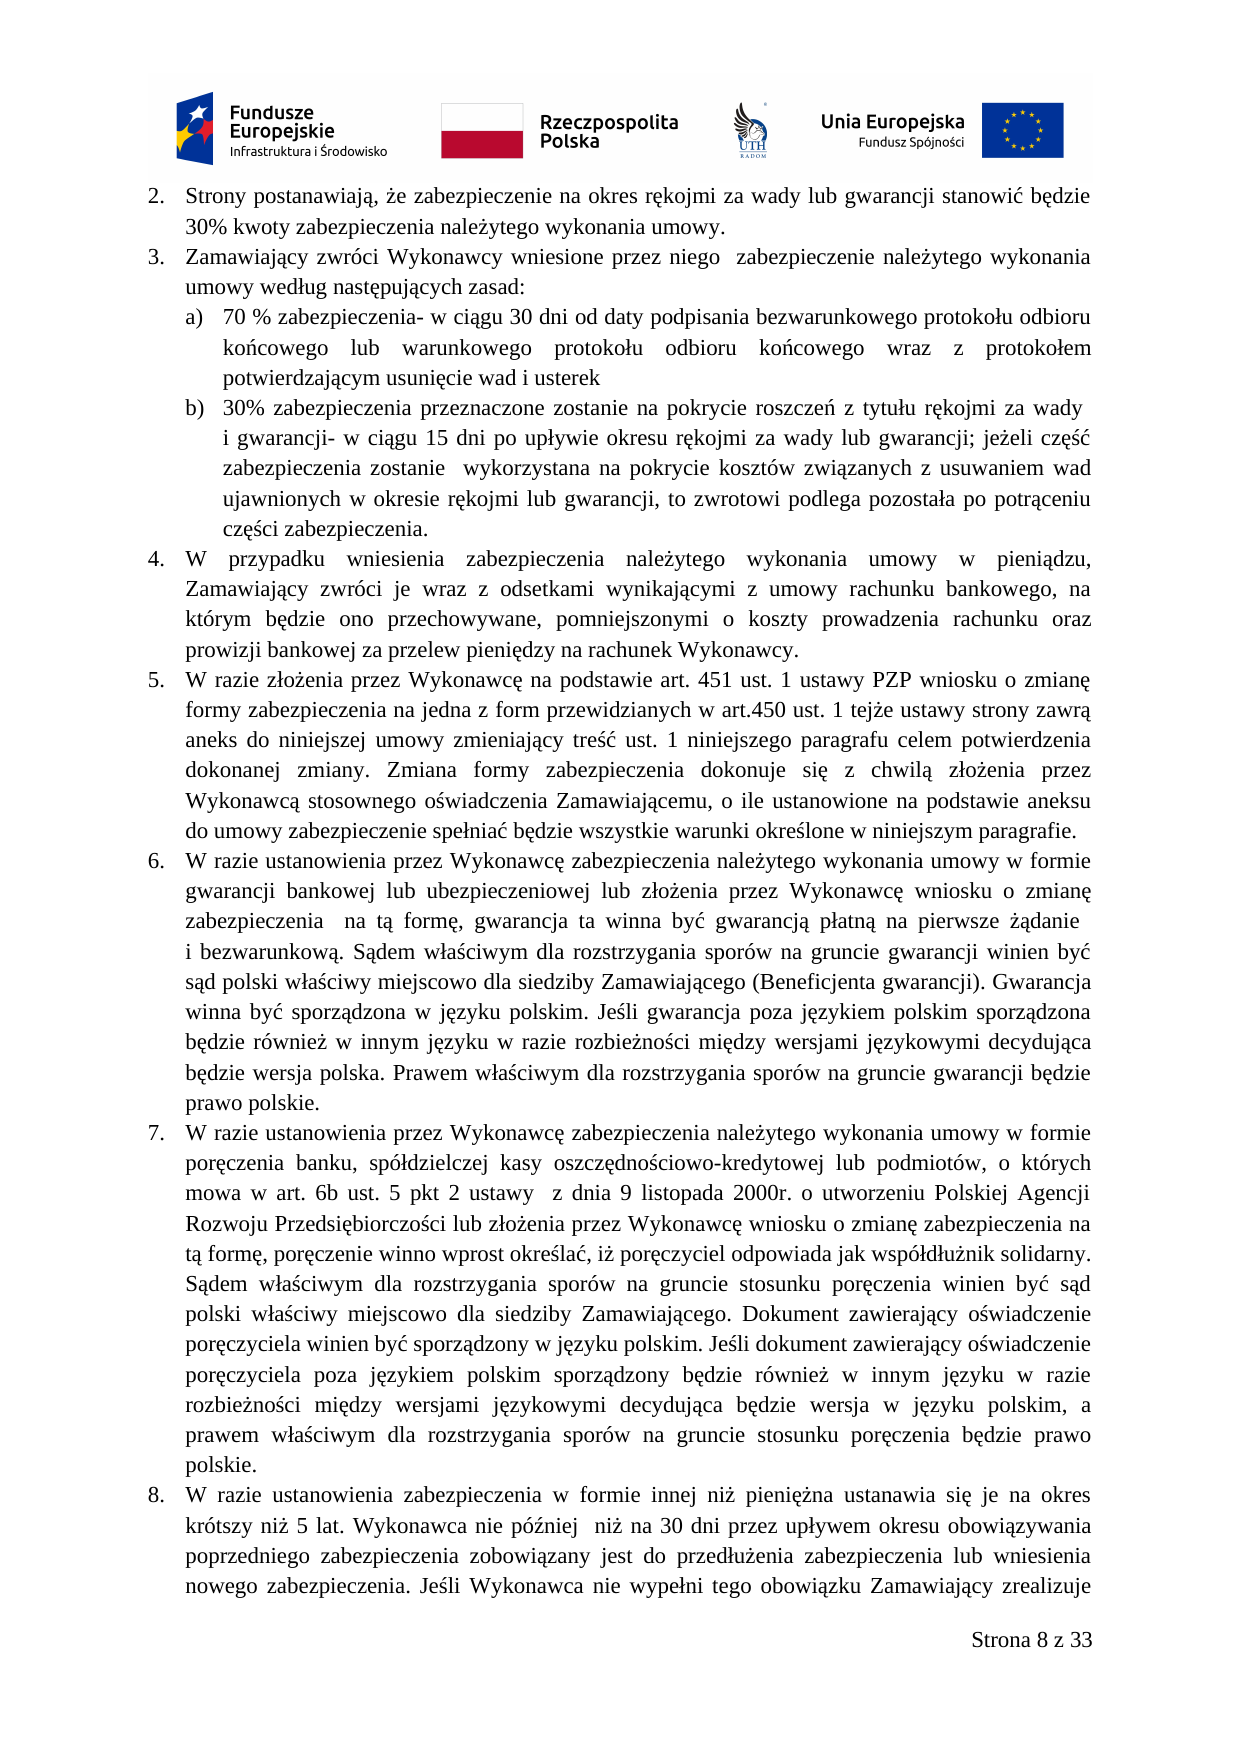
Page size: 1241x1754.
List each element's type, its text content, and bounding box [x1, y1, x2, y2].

list W razie złożenia przez Wykonawcę na podstawie art. 451 ust. 1 ustawy PZP wniosku o zmianę formy zabezpieczenia na jedna z form przewidzianych w art.450 ust. 1 tejże ustawy strony zawrą aneks do niniejszej umowy zmieniający treść ust. 1 niniejszego paragrafu celem potwierdzenia dokonanej zmiany. Zmiana formy zabezpieczenia dokonuje się z chwilą złożenia przez Wykonawcą stosownego oświadczenia Zamawiającemu, o ile ustanowione na podstawie aneksu do umowy zabezpieczenie spełniać będzie wszystkie warunki określone w niniejszym paragrafie. [148, 666, 1093, 843]
picture [147, 73, 1093, 183]
list W razie ustanowienia przez Wykonawcę zabezpieczenia należytego wykonania umowy w formie gwarancji bankowej lub ubezpieczeniowej lub złożenia przez Wykonawcę wniosku o zmianę zabezpieczenia na tą formę, gwarancja ta winna być gwarancją płatną na pierwsze żądanie i bezwarunkową. Sądem właściwym dla rozstrzygania sporów na gruncie gwarancji winien być sąd polski właściwy miejscowo dla siedziby Zamawiającego (Beneficjenta gwarancji). Gwarancja winna być sporządzona w języku polskim. Jeśli gwarancja poza językiem polskim sporządzona będzie również w innym języku w razie rozbieżności między wersjami językowymi decydująca będzie wersja polska. Prawem właściwym dla rozstrzygania sporów na gruncie gwarancji będzie prawo polskie. [148, 847, 1093, 1115]
list Strony postanawiają, że zabezpieczenie na okres rękojmi za wady lub gwarancji stanowić będzie 30% kwoty zabezpieczenia należytego wykonania umowy. [148, 183, 1093, 239]
list 70 % zabezpieczenia- w ciągu 30 dni od daty podpisania bezwarunkowego protokołu odbioru końcowego lub warunkowego protokołu odbioru końcowego wraz z protokołem potwierdzającym usunięcie wad i usterek [185, 303, 1093, 390]
list W razie ustanowienia przez Wykonawcę zabezpieczenia należytego wykonania umowy w formie poręczenia banku, spółdzielczej kasy oszczędnościowo-kredytowej lub podmiotów, o których mowa w art. 6b ust. 5 pkt 2 ustawy z dnia 9 listopada 2000r. o utworzeniu Polskiej Agencji Rozwoju Przedsiębiorczości lub złożenia przez Wykonawcę wniosku o zmianę zabezpieczenia na tą formę, poręczenie winno wprost określać, iż poręczyciel odpowiada jak współdłużnik solidarny. Sądem właściwym dla rozstrzygania sporów na gruncie stosunku poręczenia winien być sąd polski właściwy miejscowo dla siedziby Zamawiającego. Dokument zawierający oświadczenie poręczyciela winien być sporządzony w języku polskim. Jeśli dokument zawierający oświadczenie poręczyciela poza językiem polskim sporządzony będzie również w innym języku w razie rozbieżności między wersjami językowymi decydująca będzie wersja w języku polskim, a prawem właściwym dla rozstrzygania sporów na gruncie stosunku poręczenia będzie prawo polskie. [148, 1119, 1093, 1478]
list W przypadku wniesienia zabezpieczenia należytego wykonania umowy w pieniądzu, Zamawiający zwróci je wraz z odsetkami wynikającymi z umowy rachunku bankowego, na którym będzie ono przechowywane, pomniejszonymi o koszty prowadzenia rachunku oraz prowizji bankowej za przelew pieniędzy na rachunek Wykonawcy. [148, 545, 1093, 662]
list Zamawiający zwróci Wykonawcy wniesione przez niego zabezpieczenie należytego wykonania umowy według następujących zasad: [148, 243, 1093, 299]
list 30% zabezpieczenia przeznaczone zostanie na pokrycie roszczeń z tytułu rękojmi za wady i gwarancji- w ciągu 15 dni po upływie okresu rękojmi za wady lub gwarancji; jeżeli część zabezpieczenia zostanie wykorzystana na pokrycie kosztów związanych z usuwaniem wad ujawnionych w okresie rękojmi lub gwarancji, to zwrotowi podlega pozostała po potrąceniu części zabezpieczenia. [185, 394, 1093, 541]
